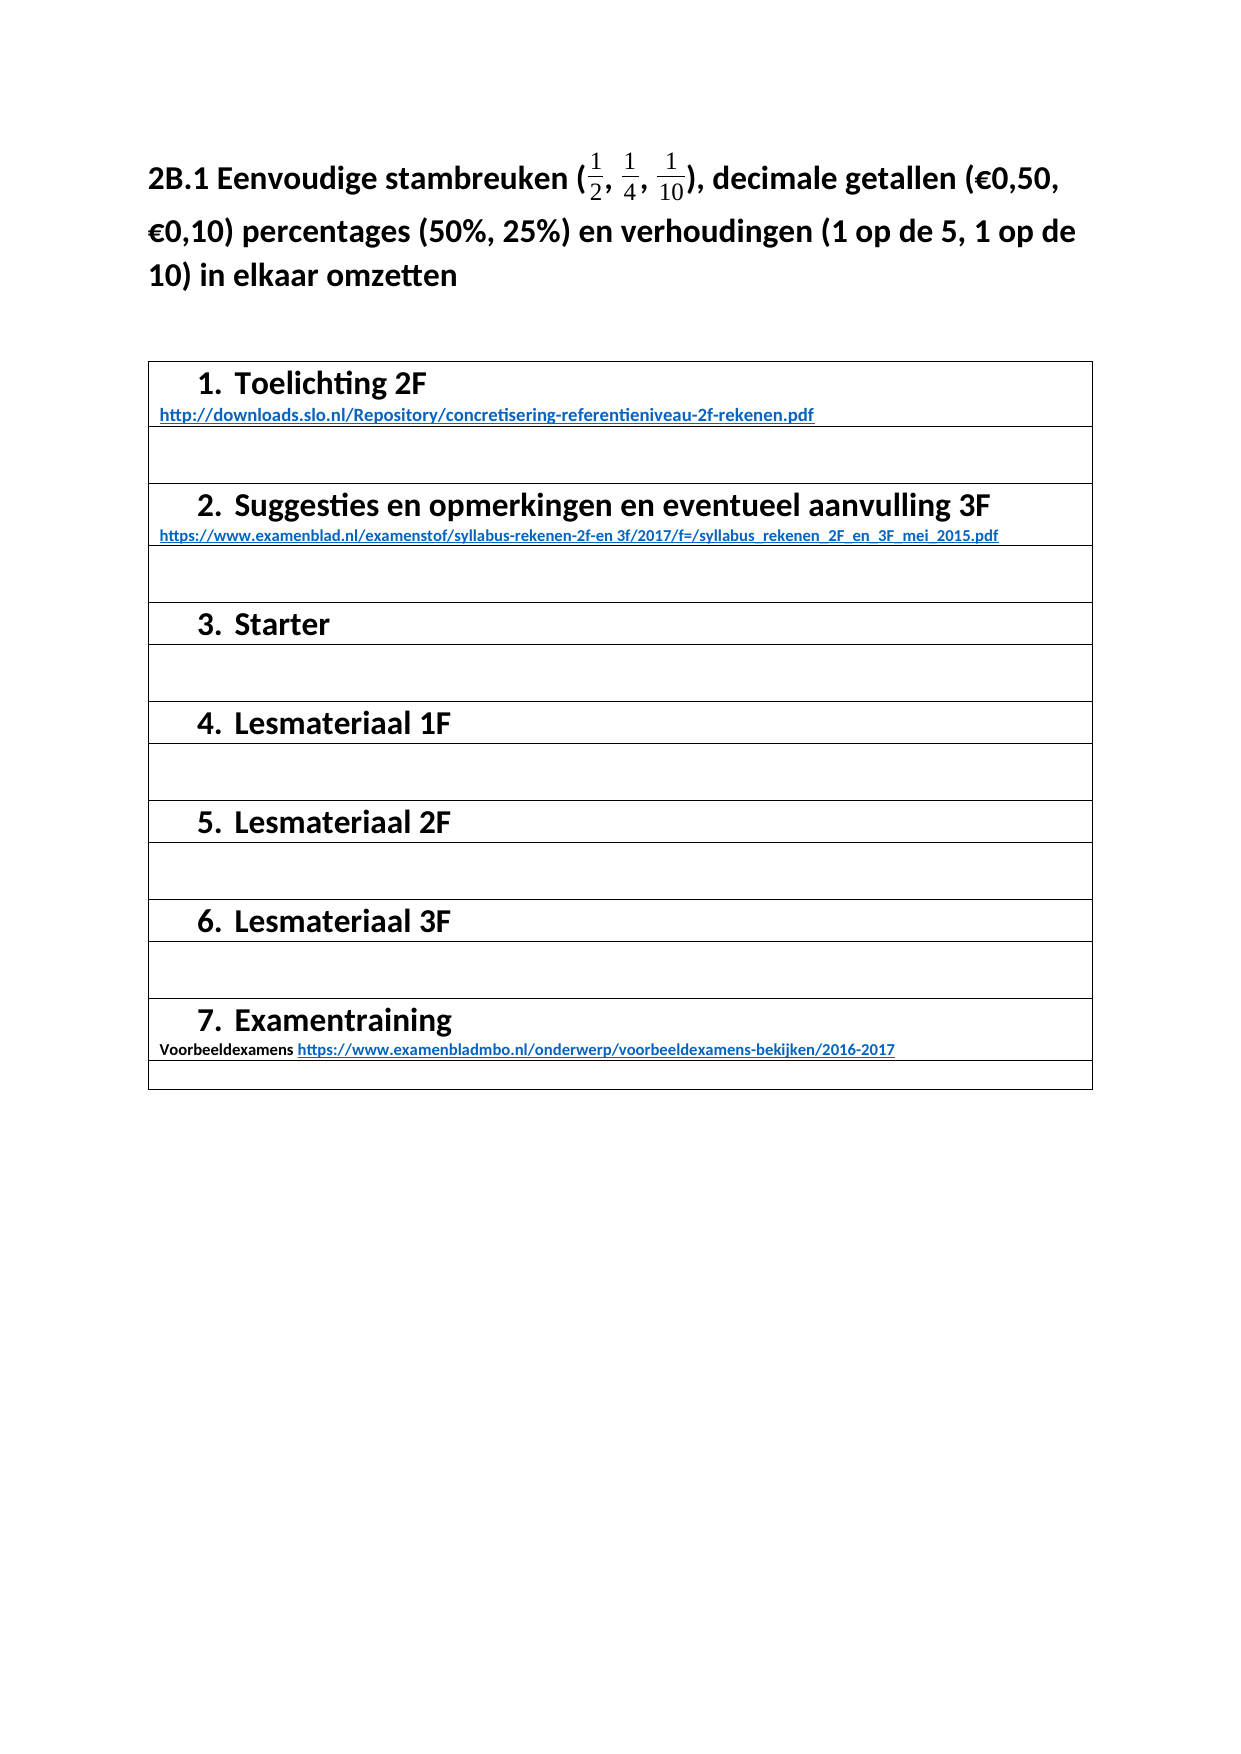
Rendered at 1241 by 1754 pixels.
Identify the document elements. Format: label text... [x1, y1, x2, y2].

table_cell Lesmateriaal 2F [149, 801, 1092, 842]
table_cell [149, 843, 1092, 899]
table_cell [149, 1061, 1092, 1089]
table_cell [149, 427, 1092, 483]
table_cell [149, 942, 1092, 998]
table_header Toelichting 2F http://downloads.slo.nl/Repository/concretisering-referentieniveau-2f-rekenen.pdf [149, 362, 1092, 426]
table_cell [149, 546, 1092, 602]
text 2B.1 Eenvoudige stambreuken (, , ), decimale getallen (€0,50, €0,10) percentages (50%, 25%) en verhoudingen (1 op de 5, 1 op de 10) in elkaar omzetten [148, 148, 1093, 294]
table_cell [149, 744, 1092, 800]
table_cell Lesmateriaal 3F [149, 900, 1092, 941]
table_cell Starter [149, 603, 1092, 644]
table_cell [149, 645, 1092, 701]
table_cell Lesmateriaal 1F [149, 702, 1092, 743]
table_cell Suggesties en opmerkingen en eventueel aanvulling 3F https://www.examenblad.nl/examenstof/syllabus-rekenen-2f-en 3f/2017/f=/syllabus_rekenen_2F_en_3F_mei_2015.pdf [149, 484, 1092, 545]
table_cell Examentraining Voorbeeldexamens https://www.examenbladmbo.nl/onderwerp/voorbeeldexamens-bekijken/2016-2017 [149, 999, 1092, 1060]
